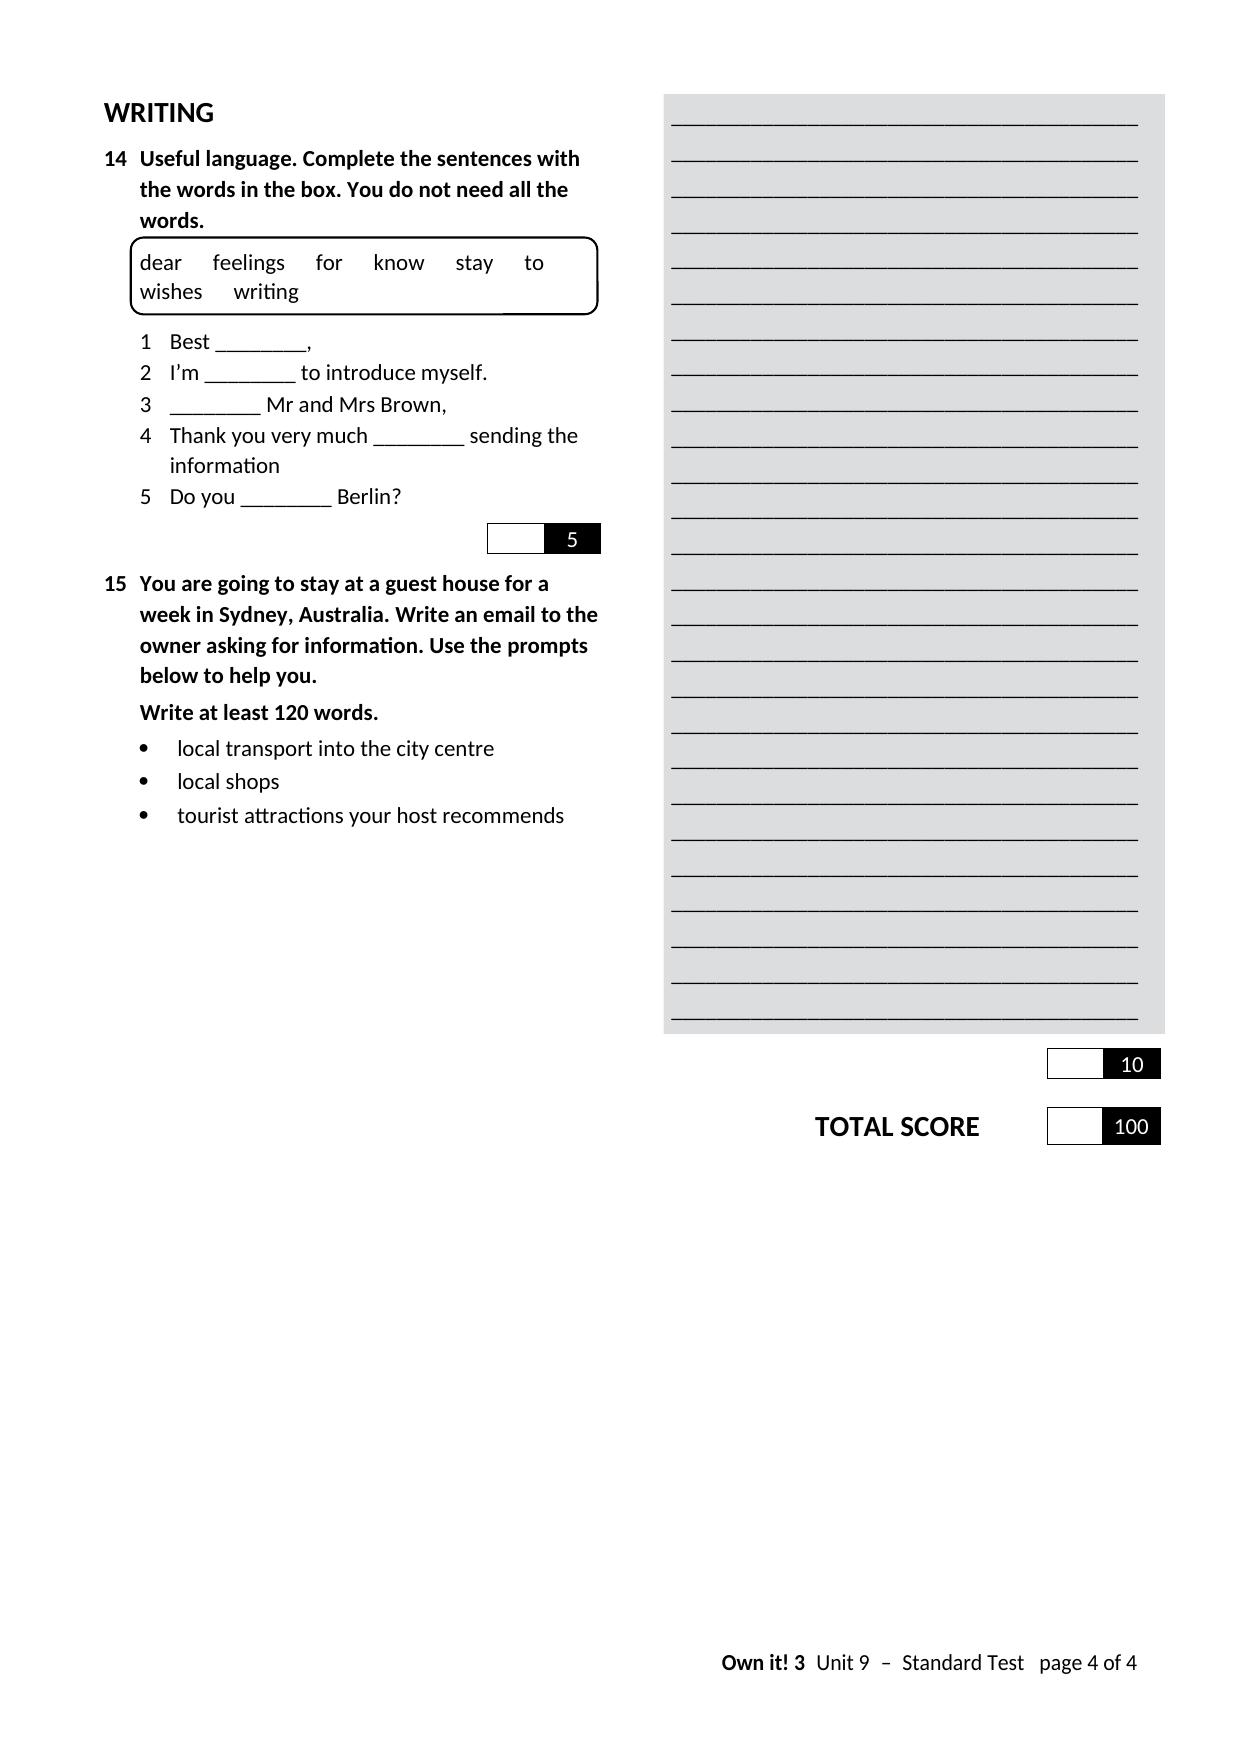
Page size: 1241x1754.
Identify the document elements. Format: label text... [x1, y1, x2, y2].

text _________________________________________ [671, 739, 1141, 773]
text Write at least 120 words. [103, 696, 606, 726]
text _________________________________________ [671, 954, 1141, 987]
table_header 100 [1103, 1108, 1159, 1144]
table_header TOTAL SCORE [738, 1107, 1047, 1144]
text _________________________________________ [671, 346, 1141, 379]
text _________________________________________ [671, 811, 1141, 844]
text _________________________________________ [671, 168, 1141, 201]
text _________________________________________ [671, 418, 1141, 451]
list local transport into the city centre [139, 729, 610, 762]
text _________________________________________ [671, 561, 1141, 594]
table_header [488, 524, 544, 553]
text 15 You are going to stay at a guest house for a week in Sydney, Australia. Write an email to the owner asking for information. Use the prompts below to help you. [103, 567, 606, 689]
text _________________________________________ [671, 882, 1141, 916]
text 2 I’m ________ to introduce myself. [139, 357, 610, 386]
text wishes writing [139, 276, 596, 305]
text _________________________________________ [671, 96, 1141, 129]
text _________________________________________ [671, 132, 1141, 165]
text _________________________________________ [671, 203, 1141, 237]
text WRITING [103, 94, 606, 129]
text 1 Best ________, [139, 326, 610, 355]
text _________________________________________ [671, 525, 1141, 558]
text _________________________________________ [671, 489, 1141, 522]
text _________________________________________ [671, 596, 1141, 630]
table_header 10 [1104, 1049, 1159, 1078]
text _________________________________________ [671, 989, 1141, 1023]
text 3 ________ Mr and Mrs Brown, [139, 389, 610, 418]
text _________________________________________ [671, 382, 1141, 415]
table_header [1048, 1049, 1103, 1078]
text _________________________________________ [671, 703, 1141, 737]
text _________________________________________ [671, 453, 1141, 487]
list tourist attractions your host recommends [139, 796, 610, 829]
list local shops [139, 762, 610, 796]
text _________________________________________ [671, 275, 1141, 308]
text 4 Thank you very much ________ sending the information [139, 420, 610, 479]
text 5 Do you ________ Berlin? [139, 481, 610, 510]
text _________________________________________ [671, 311, 1141, 344]
text 14 Useful language. Complete the sentences with the words in the box. You do not need all the words. [103, 142, 606, 234]
text _________________________________________ [671, 918, 1141, 951]
text _________________________________________ [671, 775, 1141, 808]
table_header [1048, 1108, 1102, 1144]
text _________________________________________ [671, 846, 1141, 880]
picture [663, 94, 1166, 1034]
text _________________________________________ [671, 632, 1141, 665]
text _________________________________________ [671, 239, 1141, 272]
table_header 5 [545, 524, 600, 553]
text _________________________________________ [671, 668, 1141, 701]
text dear feelings for know stay to [139, 247, 596, 276]
